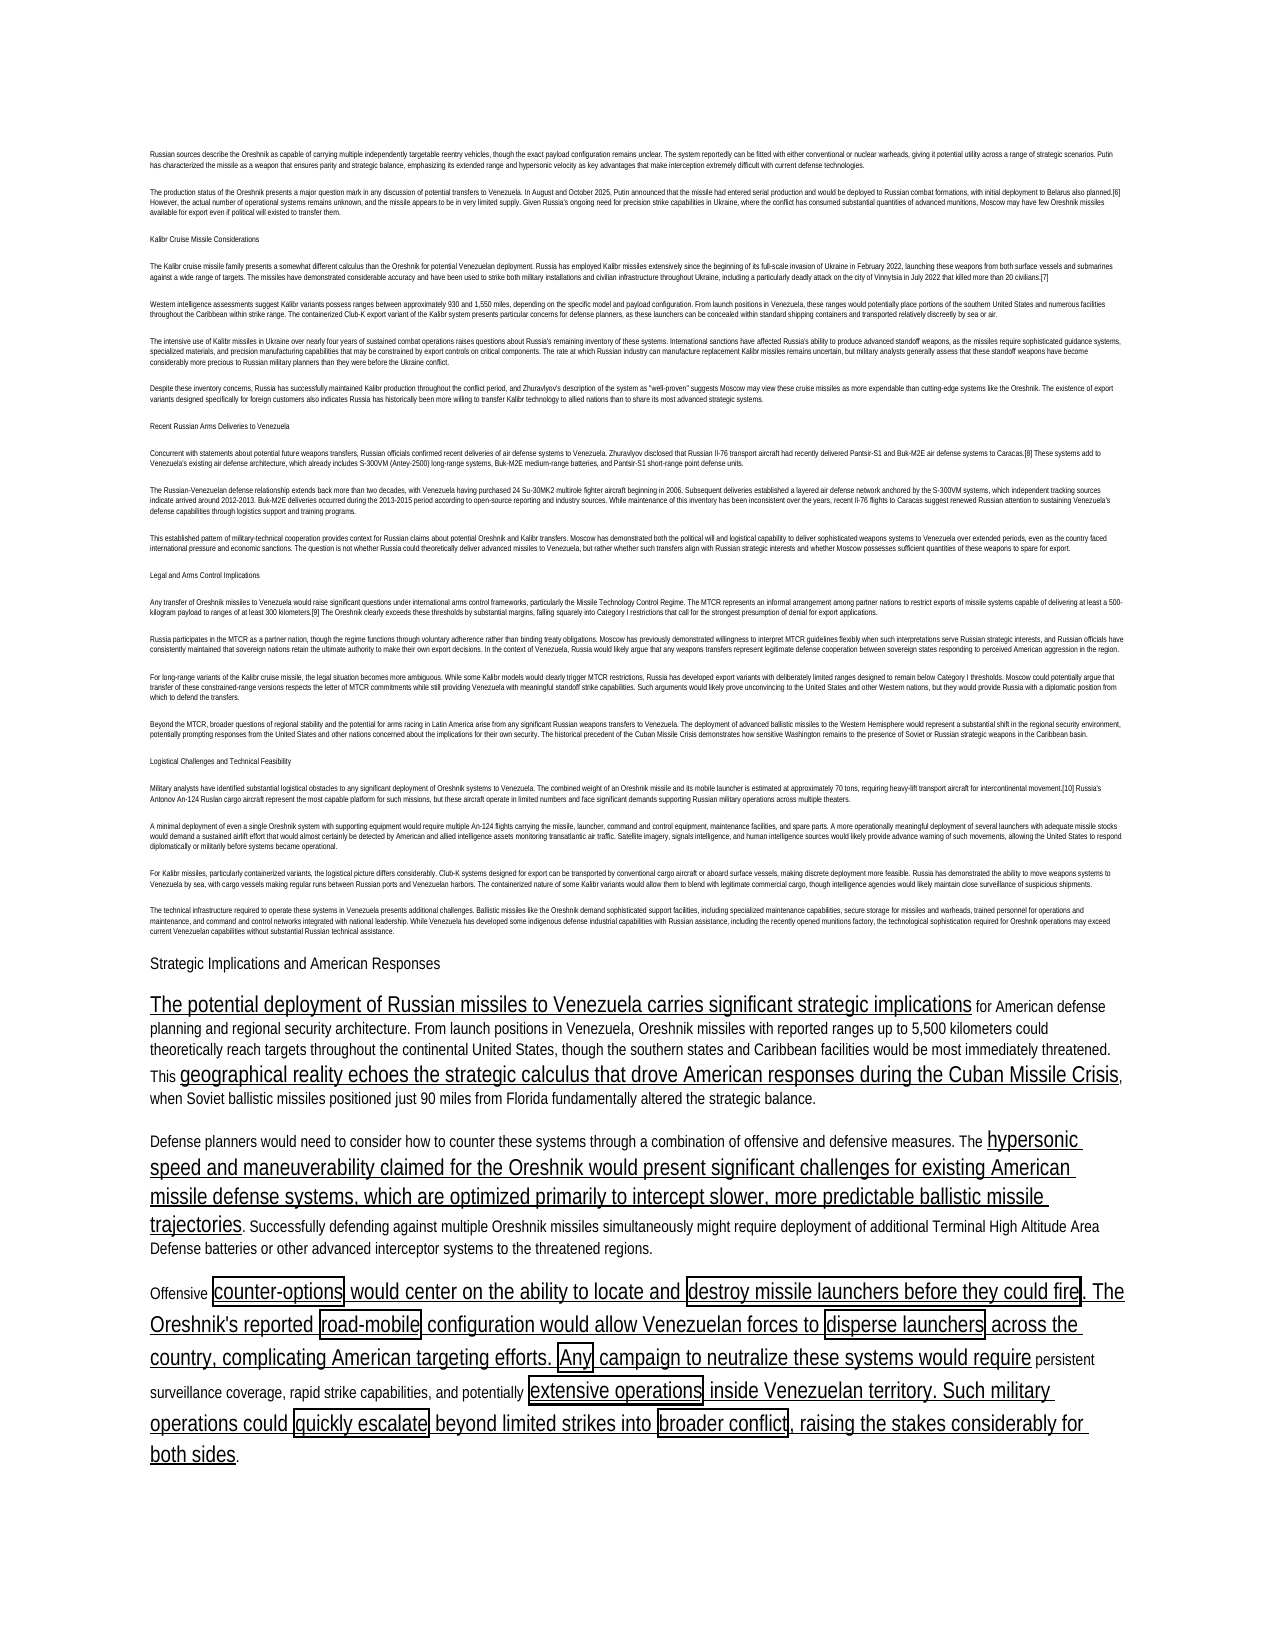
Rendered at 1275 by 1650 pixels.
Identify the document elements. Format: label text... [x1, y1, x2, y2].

text Offensive counter-options would center on the ability to locate and destroy missile launchers before they could fire. The Oreshnik's reported road-mobile configuration would allow Venezuelan forces to disperse launchers across the country, complicating American targeting efforts. Any campaign to neutralize these systems would require persistent surveillance coverage, rapid strike capabilities, and potentially extensive operations inside Venezuelan territory. Such military operations could quickly escalate beyond limited strikes into broader conflict, raising the stakes considerably for both sides. [150, 1276, 1125, 1467]
text Strategic Implications and American Responses [150, 954, 1125, 973]
text The potential deployment of Russian missiles to Venezuela carries significant strategic implications for American defense planning and regional security architecture. From launch positions in Venezuela, Oreshnik missiles with reported ranges up to 5,500 kilometers could theoretically reach targets throughout the continental United States, though the southern states and Caribbean facilities would be most immediately threatened. This geographical reality echoes the strategic calculus that drove American responses during the Cuban Missile Crisis, when Soviet ballistic missiles positioned just 90 miles from Florida fundamentally altered the strategic balance. [150, 991, 1125, 1108]
text Defense planners would need to consider how to counter these systems through a combination of offensive and defensive measures. The hypersonic speed and maneuverability claimed for the Oreshnik would present significant challenges for existing American missile defense systems, which are optimized primarily to intercept slower, more predictable ballistic missile trajectories. Successfully defending against multiple Oreshnik missiles simultaneously might require deployment of additional Terminal High Altitude Area Defense batteries or other advanced interceptor systems to the threatened regions. [150, 1126, 1125, 1258]
